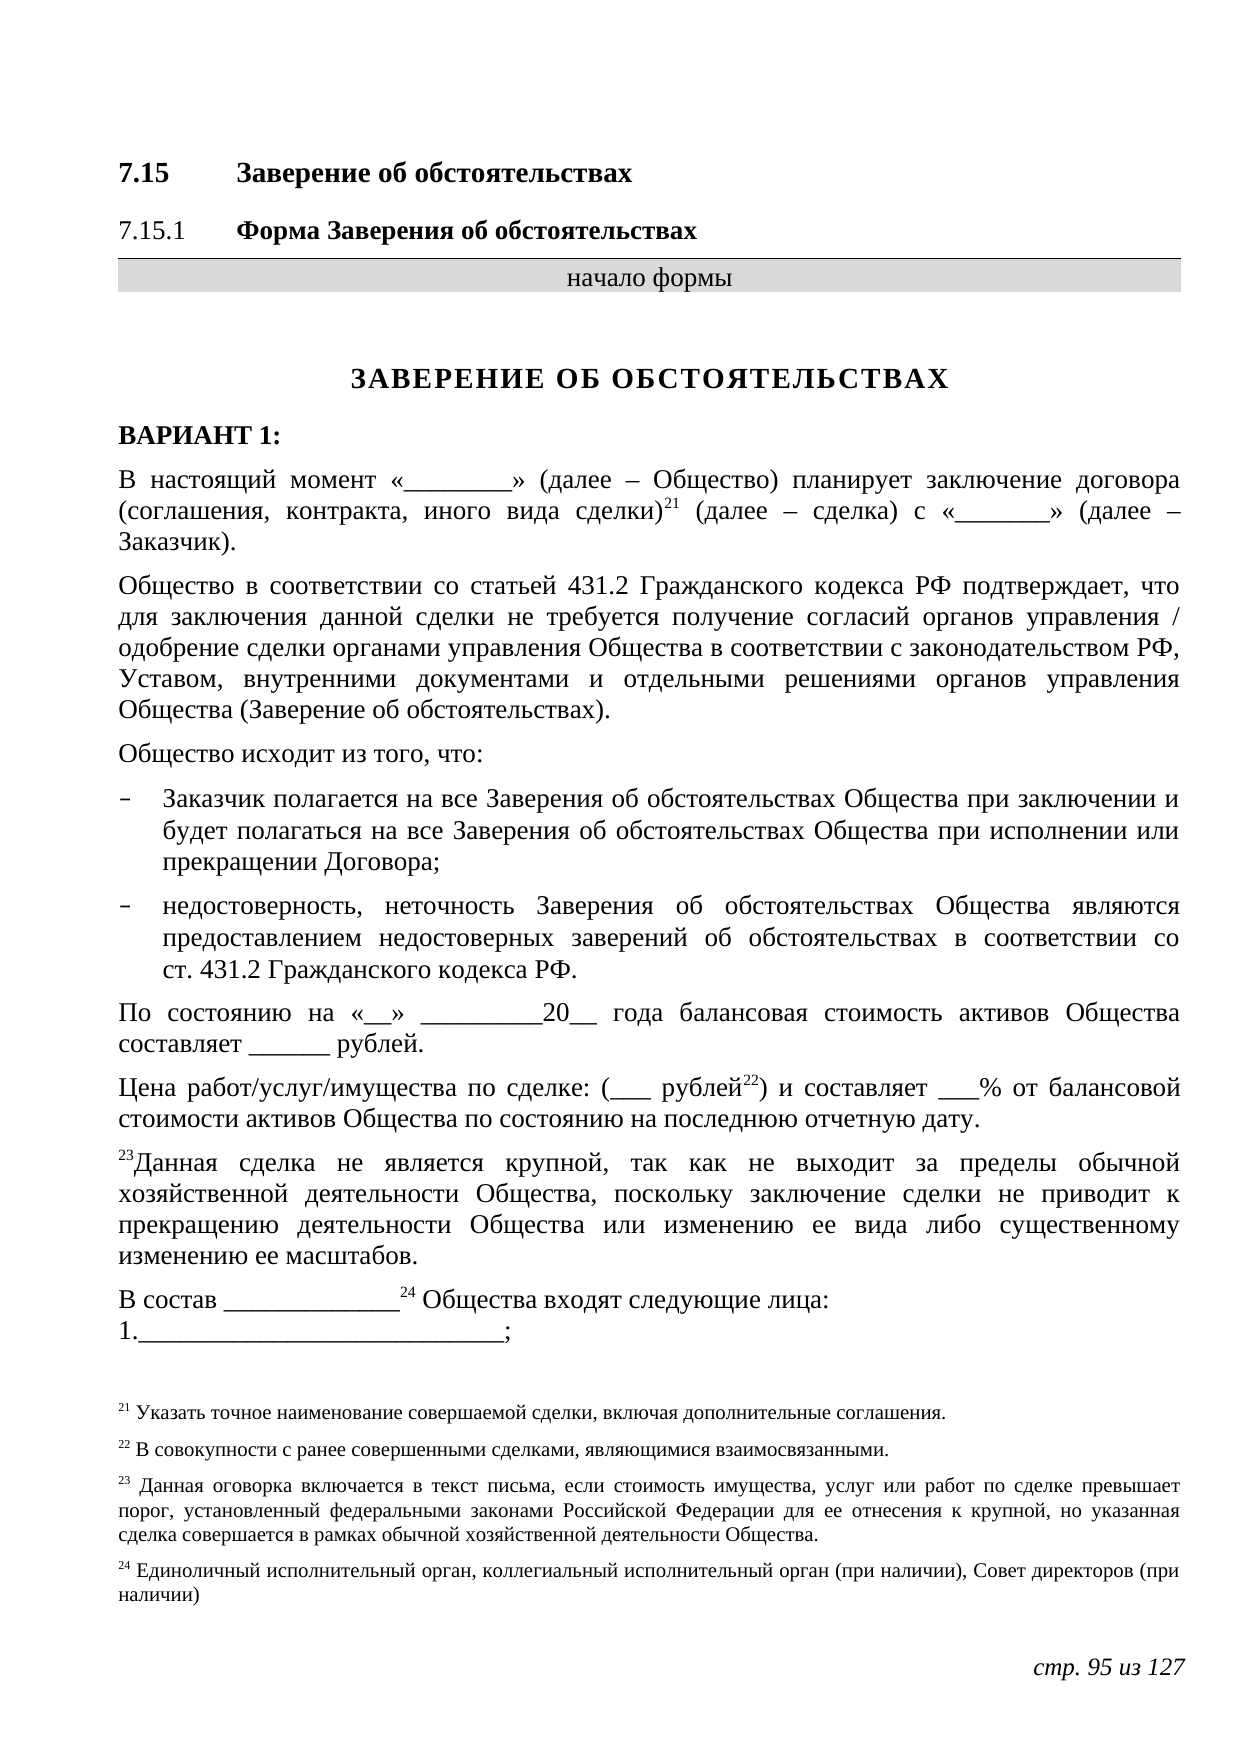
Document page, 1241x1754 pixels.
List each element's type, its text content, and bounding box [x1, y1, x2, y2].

text ВАРИАНТ 1: [118, 419, 1181, 450]
text Данная сделка не является крупной, так как не выходит за пределы обычной хозяйственной деятельности Общества, поскольку заключение сделки не приводит к прекращению деятельности Общества или изменению ее вида либо существенному изменению ее масштабов. [118, 1146, 1181, 1271]
subtitle Заверение об обстоятельствах [118, 156, 1181, 189]
text Заверение об обстоятельствах [118, 361, 1181, 394]
list Форма Заверения об обстоятельствах [118, 214, 1181, 245]
text Общество исходит из того, что: [118, 737, 1181, 768]
text По состоянию на «__» _________20__ года балансовая стоимость активов Общества составляет ______ рублей. [118, 996, 1181, 1059]
text Цена работ/услуг/имущества по сделке: (___ рублей) и составляет ___% от балансовой стоимости активов Общества по состоянию на последнюю отчетную дату. [118, 1071, 1181, 1133]
text Общество в соответствии со статьей 431.2 Гражданского кодекса РФ подтверждает, что для заключения данной сделки не требуется получение согласий органов управления / одобрение сделки органами управления Общества в соответствии с законодательством РФ, Уставом, внутренними документами и отдельными решениями органов управления Общества (Заверение об обстоятельствах). [118, 569, 1181, 724]
list Заказчик полагается на все Заверения об обстоятельствах Общества при заключении и будет полагаться на все Заверения об обстоятельствах Общества при исполнении или прекращении Договора; [118, 781, 1181, 876]
text 1.___________________________; [118, 1314, 1181, 1345]
list недостоверность, неточность Заверения об обстоятельствах Общества являются предоставлением недостоверных заверений об обстоятельствах в соответствии со ст. 431.2 Гражданского кодекса РФ. [118, 888, 1181, 984]
text начало формы [118, 259, 1181, 292]
text В состав _____________ Общества входят следующие лица: [118, 1283, 1181, 1314]
text В настоящий момент «________» (далее – Общество) планирует заключение договора (соглашения, контракта, иного вида сделки) (далее – сделка) с «_______» (далее – Заказчик). [118, 463, 1181, 556]
